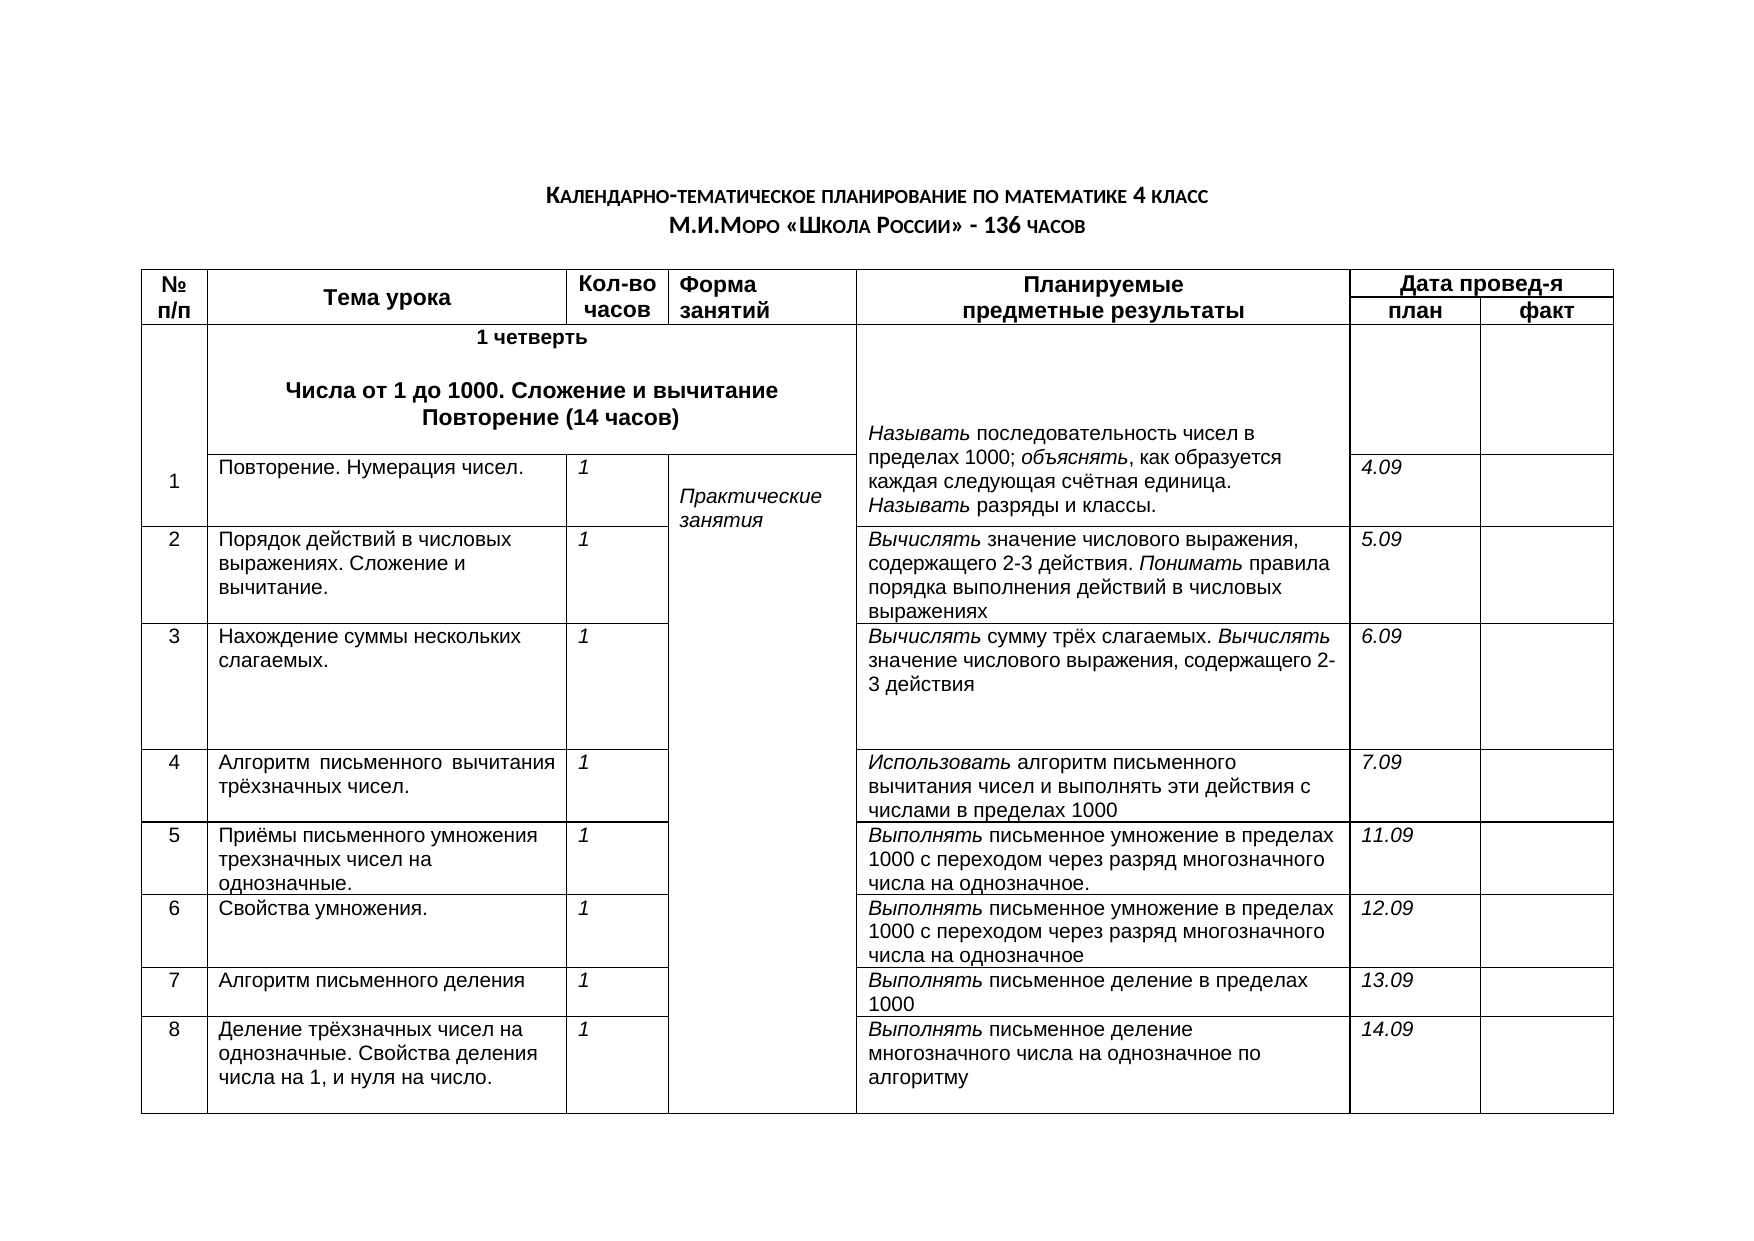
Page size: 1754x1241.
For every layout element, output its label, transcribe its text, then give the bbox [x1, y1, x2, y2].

table_cell Свойства умножения. [208, 895, 566, 967]
table_cell 1 [567, 455, 668, 526]
table_cell 1 четверть Числа от 1 до 1000. Сложение и вычитание Повторение (14 часов) [208, 325, 856, 454]
table_cell 1 [567, 823, 668, 894]
table_cell Практические занятия Теоретическое занятие [669, 455, 856, 1113]
table_cell Выполнять письменное умножение в пределах 1000 с переходом через разряд многозначного числа на однозначное [857, 895, 1349, 967]
table_cell 1 [567, 895, 668, 967]
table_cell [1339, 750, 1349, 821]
table_cell Выполнять письменное умножение в пределах 1000 с переходом через разряд многозначного числа на однозначное. [857, 823, 1349, 894]
table_cell [1481, 823, 1613, 894]
table_header Тема урока [208, 270, 566, 324]
table_cell 6.09 [1351, 624, 1480, 748]
table_cell факт [1481, 298, 1613, 324]
table_header № п/п [142, 270, 207, 324]
table_cell 1 [567, 1017, 668, 1113]
table_cell [1481, 1017, 1613, 1113]
table_cell 1 [567, 968, 668, 1016]
table_cell 5.09 [1351, 527, 1480, 623]
table_cell Называть последовательность чисел в пределах 1000; объяснять, как образуется каждая следующая счётная единица. Называть разряды и классы. [857, 325, 1349, 526]
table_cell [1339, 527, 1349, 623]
table_header Дата провед-я [1351, 270, 1613, 296]
table_header Форма занятий [669, 270, 856, 324]
table_cell [1481, 895, 1613, 967]
table_cell 11.09 [1351, 823, 1480, 894]
table_cell 8 [142, 1017, 207, 1113]
table_cell 1 [567, 624, 668, 748]
table_cell Повторение. Нумерация чисел. [208, 455, 566, 526]
table_cell Деление трёхзначных чисел на однозначные. Свойства деления числа на 1, и нуля на число. [208, 1017, 566, 1113]
table_cell 5 [142, 823, 207, 894]
text Календарно-тематическое планирование по математике 4 класс [118, 179, 1636, 210]
table_cell 7.09 [1351, 750, 1480, 821]
table_cell 13.09 [1351, 968, 1480, 1016]
table_cell [1481, 325, 1613, 454]
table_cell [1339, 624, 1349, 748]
table_cell 7 [142, 968, 207, 1016]
table_cell 12.09 [1351, 895, 1480, 967]
table_cell 1 [142, 325, 207, 526]
table_cell Порядок действий в числовых выражениях. Сложение и вычитание. [208, 527, 566, 623]
table_cell план [1351, 298, 1480, 324]
table_cell 1 [567, 527, 668, 623]
table_cell Выполнять письменное деление в пределах 1000 [857, 968, 1349, 1016]
table_cell [1481, 624, 1613, 748]
table_cell 4 [142, 750, 207, 821]
table_cell [1481, 527, 1613, 623]
table_cell 4.09 [1351, 455, 1480, 526]
table_cell 1 [567, 750, 668, 821]
table_header Кол-во часов [567, 270, 668, 324]
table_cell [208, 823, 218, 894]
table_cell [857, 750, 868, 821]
table_cell Нахождение суммы нескольких слагаемых. [208, 624, 566, 748]
table_cell Алгоритм письменного вычитания трёхзначных чисел. [208, 750, 566, 821]
table_cell 3 [142, 624, 207, 748]
table_cell 14.09 [1351, 1017, 1480, 1113]
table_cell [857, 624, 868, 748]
table_cell Алгоритм письменного деления [208, 968, 566, 1016]
text М.И.Моро «Школа России» - 136 часов [118, 210, 1636, 240]
table_cell [1481, 968, 1613, 1016]
table_cell 6 [142, 895, 207, 967]
table_cell [1351, 325, 1480, 454]
table_cell [1481, 455, 1613, 526]
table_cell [857, 1017, 1349, 1113]
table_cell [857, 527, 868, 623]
table_header Планируемые предметные результаты [857, 270, 1349, 324]
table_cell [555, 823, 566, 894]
table_cell [1481, 750, 1613, 821]
table_cell 2 [142, 527, 207, 623]
